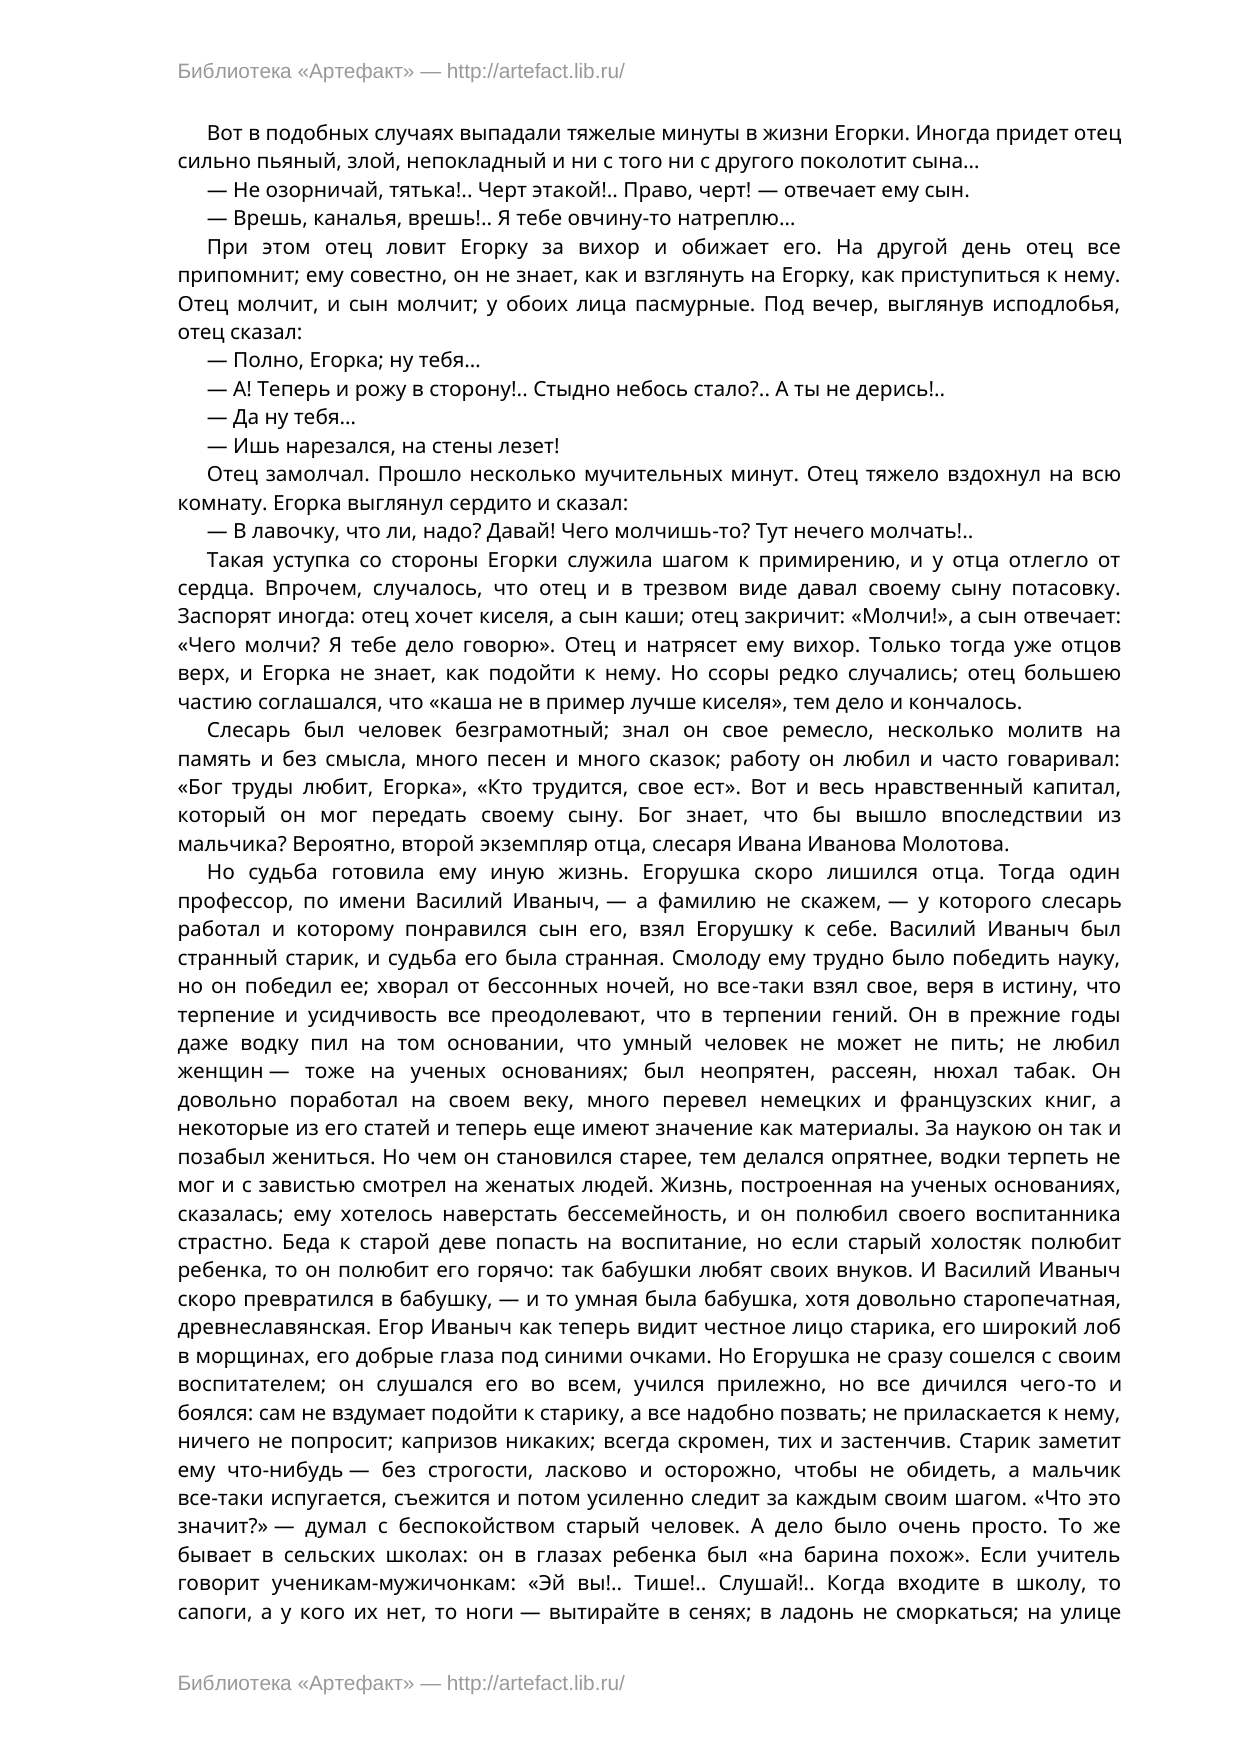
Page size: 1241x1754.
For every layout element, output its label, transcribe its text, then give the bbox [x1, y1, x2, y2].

text — Да ну тебя… [177, 402, 1122, 431]
text Отец замолчал. Прошло несколько мучительных минут. Отец тяжело вздохнул на всю комнату. Егорка выглянул сердито и сказал: [177, 459, 1122, 516]
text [177, 857, 1122, 1625]
text Такая уступка со стороны Егорки служила шагом к примирению, и у отца отлегло от сердца. Впрочем, случалось, что отец и в трезвом виде давал своему сыну потасовку. Заспорят иногда: отец хочет киселя, а сын каши; отец закричит: «Молчи!», а сын отвечает: «Чего молчи? Я тебе дело говорю». Отец и натрясет ему вихор. Только тогда уже отцов верх, и Егорка не знает, как подойти к нему. Но ссоры редко случались; отец большею частию соглашался, что «каша не в пример лучше киселя», тем дело и кончалось. [177, 545, 1122, 715]
text — Врешь, каналья, врешь!.. Я тебе овчину-то натреплю… [177, 203, 1122, 232]
text — Полно, Егорка; ну тебя… [177, 346, 1122, 374]
text — Ишь нарезался, на стены лезет! [177, 431, 1122, 459]
text — Не озорничай, тятька!.. Черт этакой!.. Право, черт! — отвечает ему сын. [177, 175, 1122, 203]
text — А! Теперь и рожу в сторону!.. Стыдно небось стало?.. А ты не дерись!.. [177, 374, 1122, 402]
text — В лавочку, что ли, надо? Давай! Чего молчишь-то? Тут нечего молчать!.. [177, 516, 1122, 545]
text При этом отец ловит Егорку за вихор и обижает его. На другой день отец все припомнит; ему совестно, он не знает, как и взглянуть на Егорку, как приступиться к нему. Отец молчит, и сын молчит; у обоих лица пасмурные. Под вечер, выглянув исподлобья, отец сказал: [177, 232, 1122, 346]
text Слесарь был человек безграмотный; знал он свое ремесло, несколько молитв на память и без смысла, много песен и много сказок; работу он любил и часто говаривал: «Бог труды любит, Егорка», «Кто трудится, свое ест». Вот и весь нравственный капитал, который он мог передать своему сыну. Бог знает, что бы вышло впоследствии из мальчика? Вероятно, второй экземпляр отца, слесаря Ивана Иванова Молотова. [177, 715, 1122, 857]
text Вот в подобных случаях выпадали тяжелые минуты в жизни Егорки. Иногда придет отец сильно пьяный, злой, непокладный и ни с того ни с другого поколотит сына… [177, 118, 1122, 175]
